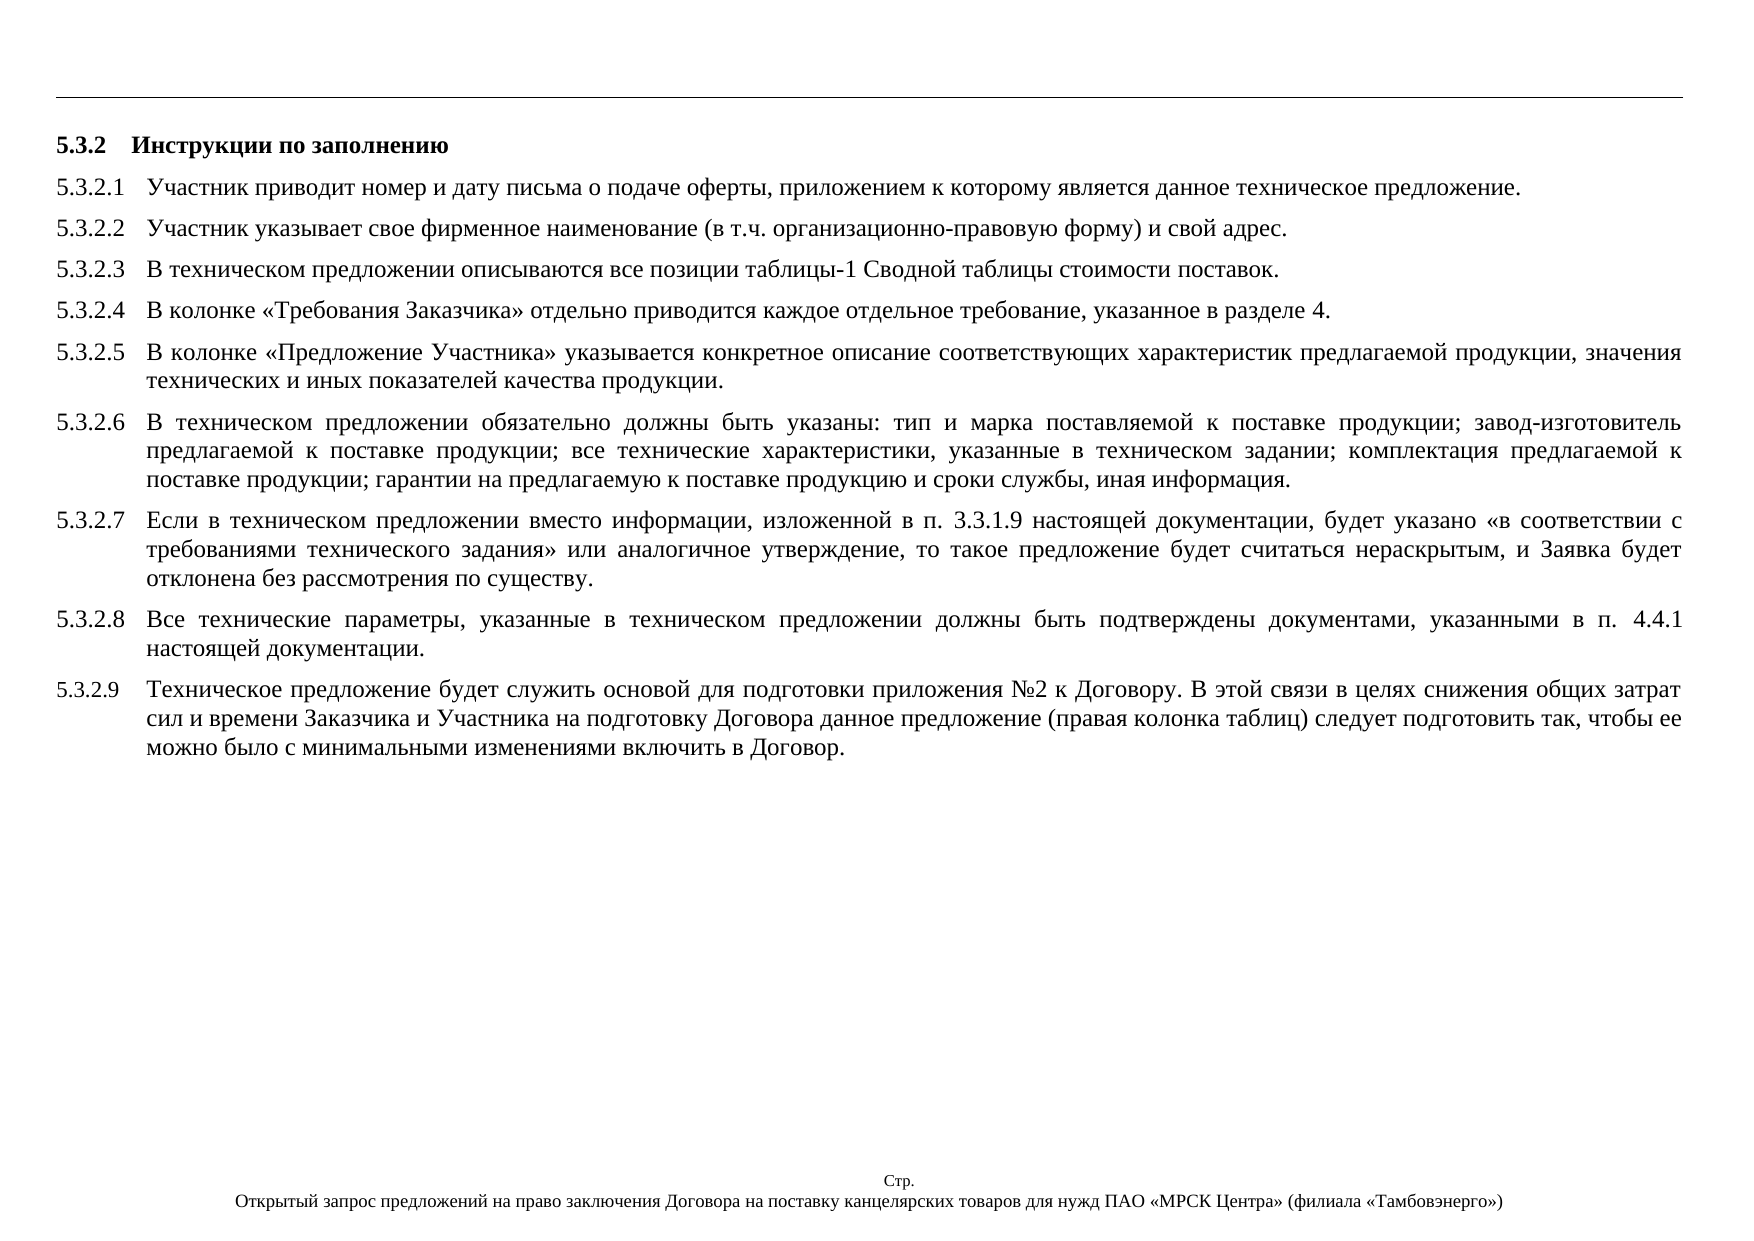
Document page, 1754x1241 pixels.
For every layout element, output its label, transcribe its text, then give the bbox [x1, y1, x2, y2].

list Участник приводит номер и дату письма о подаче оферты, приложением к которому является данное техническое предложение. [56, 172, 1683, 201]
list Техническое предложение будет служить основой для подготовки приложения №2 к Договору. В этой связи в целях снижения общих затрат сил и времени Заказчика и Участника на подготовку Договора данное предложение (правая колонка таблиц) следует подготовить так, чтобы ее можно было с минимальными изменениями включить в Договор. [56, 674, 1683, 761]
list В колонке «Предложение Участника» указывается конкретное описание соответствующих характеристик предлагаемой продукции, значения технических и иных показателей качества продукции. [56, 337, 1683, 394]
list Все технические параметры, указанные в техническом предложении должны быть подтверждены документами, указанными в п. 4.4.1 настоящей документации. [56, 604, 1683, 662]
list Если в техническом предложении вместо информации, изложенной в п. 3.3.1.9 настоящей документации, будет указано «в соответствии с требованиями технического задания» или аналогичное утверждение, то такое предложение будет считаться нераскрытым, и Заявка будет отклонена без рассмотрения по существу. [56, 506, 1683, 592]
list В техническом предложении обязательно должны быть указаны: тип и марка поставляемой к поставке продукции; завод-изготовитель предлагаемой к поставке продукции; все технические характеристики, указанные в техническом задании; комплектация предлагаемой к поставке продукции; гарантии на предлагаемую к поставке продукцию и сроки службы, иная информация. [56, 407, 1683, 493]
list В колонке «Требования Заказчика» отдельно приводится каждое отдельное требование, указанное в разделе 4. [56, 296, 1683, 324]
list В техническом предложении описываются все позиции таблицы-1 Сводной таблицы стоимости поставок. [56, 254, 1683, 283]
list Участник указывает свое фирменное наименование (в т.ч. организационно-правовую форму) и свой адрес. [56, 213, 1683, 242]
subtitle Инструкции по заполнению [56, 131, 1683, 159]
